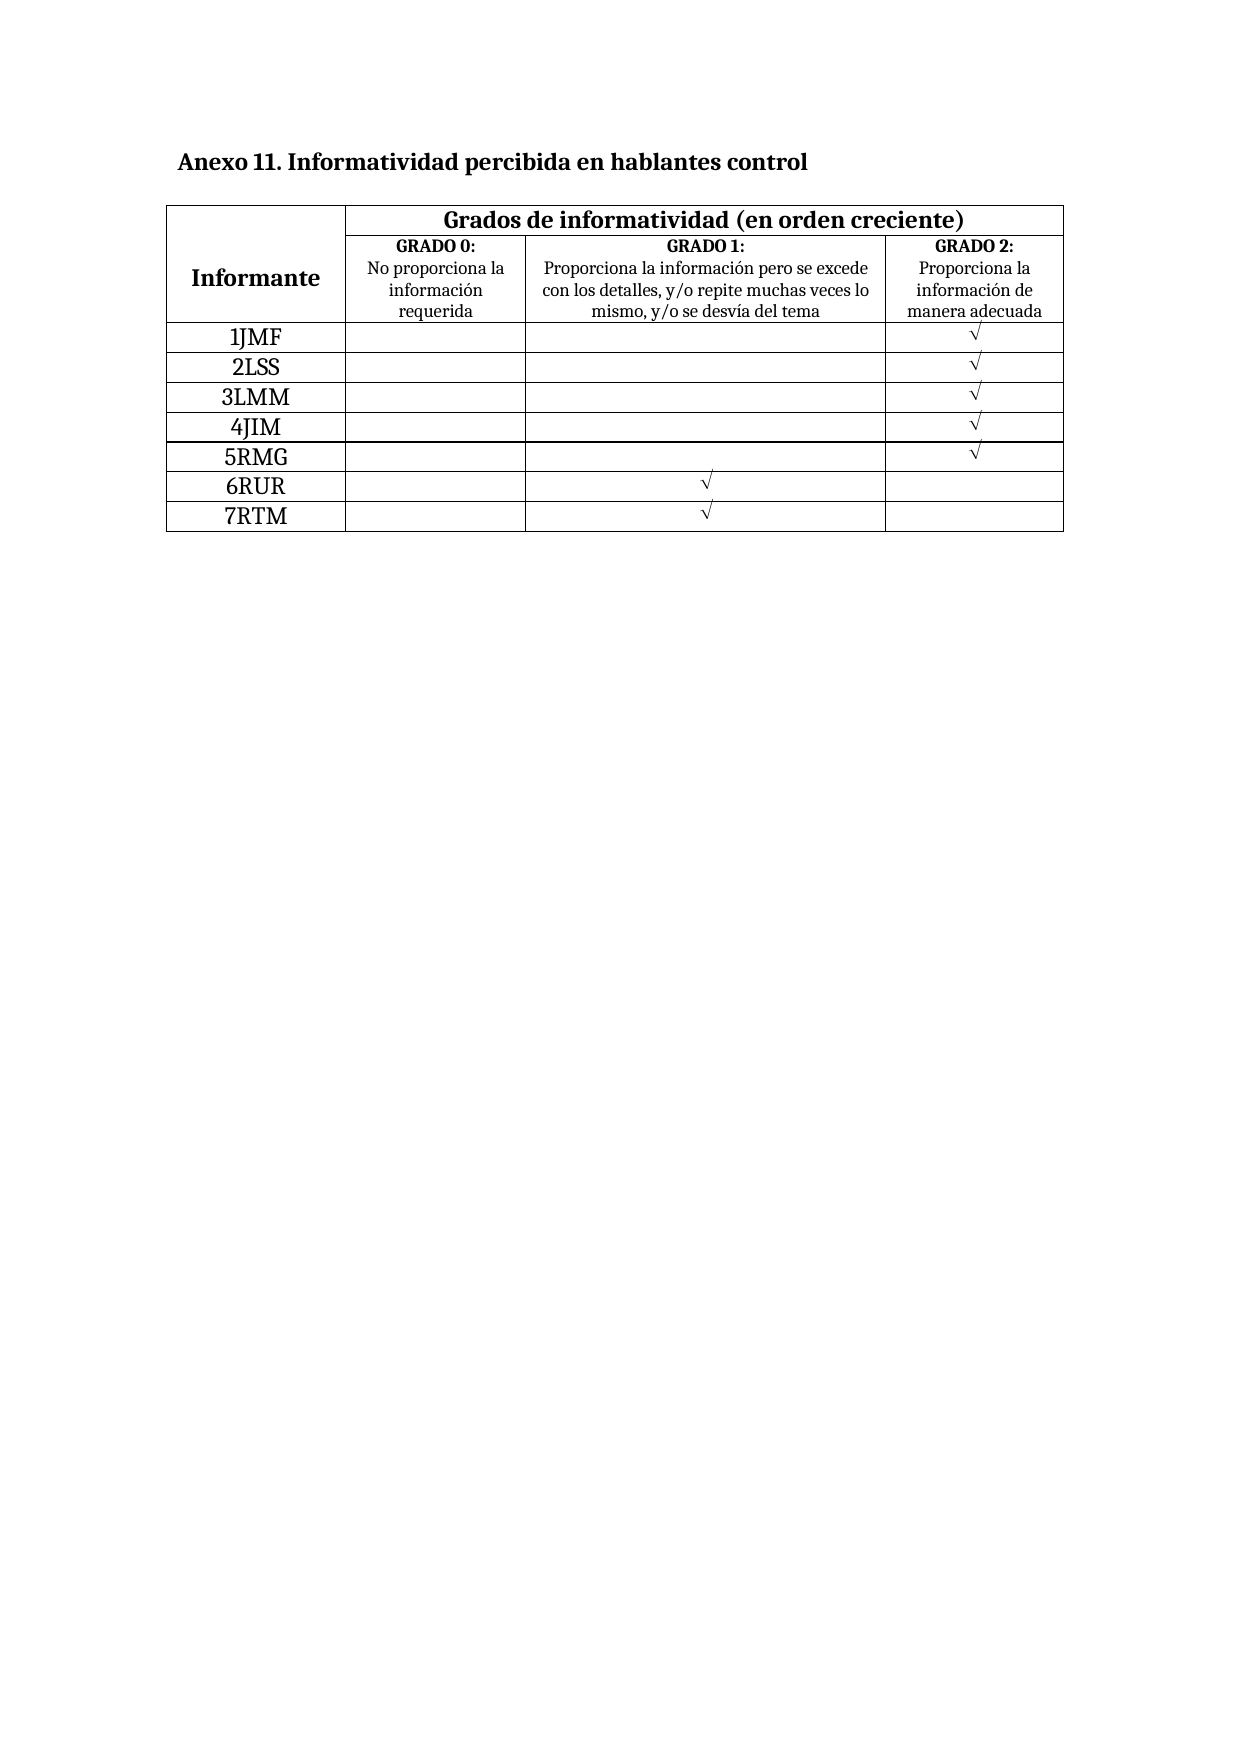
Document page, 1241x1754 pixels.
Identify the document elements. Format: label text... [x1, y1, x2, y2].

table_cell [346, 472, 525, 501]
table_cell 3LMM [167, 383, 345, 412]
table_cell 1JMF [167, 323, 345, 352]
table_cell 7RTM [167, 502, 345, 531]
table_cell [886, 383, 1063, 412]
table_cell 5RMG [167, 443, 345, 471]
table_cell [886, 323, 1063, 352]
table_cell [346, 443, 525, 471]
table_cell [526, 472, 885, 501]
table_cell [346, 323, 525, 352]
table_cell [886, 502, 1063, 531]
table_cell [526, 502, 885, 531]
table_cell 4JIM [167, 413, 345, 441]
table_cell [886, 413, 1063, 441]
table_cell [346, 413, 525, 441]
table_cell [526, 443, 885, 471]
table_cell GRADO 2: Proporciona la información de manera adecuada [886, 236, 1063, 322]
table_cell [526, 353, 885, 382]
text Anexo 11. Informatividad percibida en hablantes control [177, 148, 1063, 176]
table_header Informante [167, 206, 345, 322]
table_cell [346, 353, 525, 382]
table_cell 6RUR [167, 472, 345, 501]
table_cell [886, 472, 1063, 501]
table_cell GRADO 0: No proporciona la información requerida [346, 236, 525, 322]
table_cell [526, 413, 885, 441]
table_cell [526, 323, 885, 352]
table_cell 2LSS [167, 353, 345, 382]
table_cell [346, 502, 525, 531]
table_header Grados de informatividad (en orden creciente) [346, 206, 1063, 235]
table_cell GRADO 1: Proporciona la información pero se excede con los detalles, y/o repite muchas veces lo mismo, y/o se desvía del tema [526, 236, 885, 322]
table_cell [526, 383, 885, 412]
table_cell [886, 353, 1063, 382]
table_cell [346, 383, 525, 412]
table_cell [886, 443, 1063, 471]
